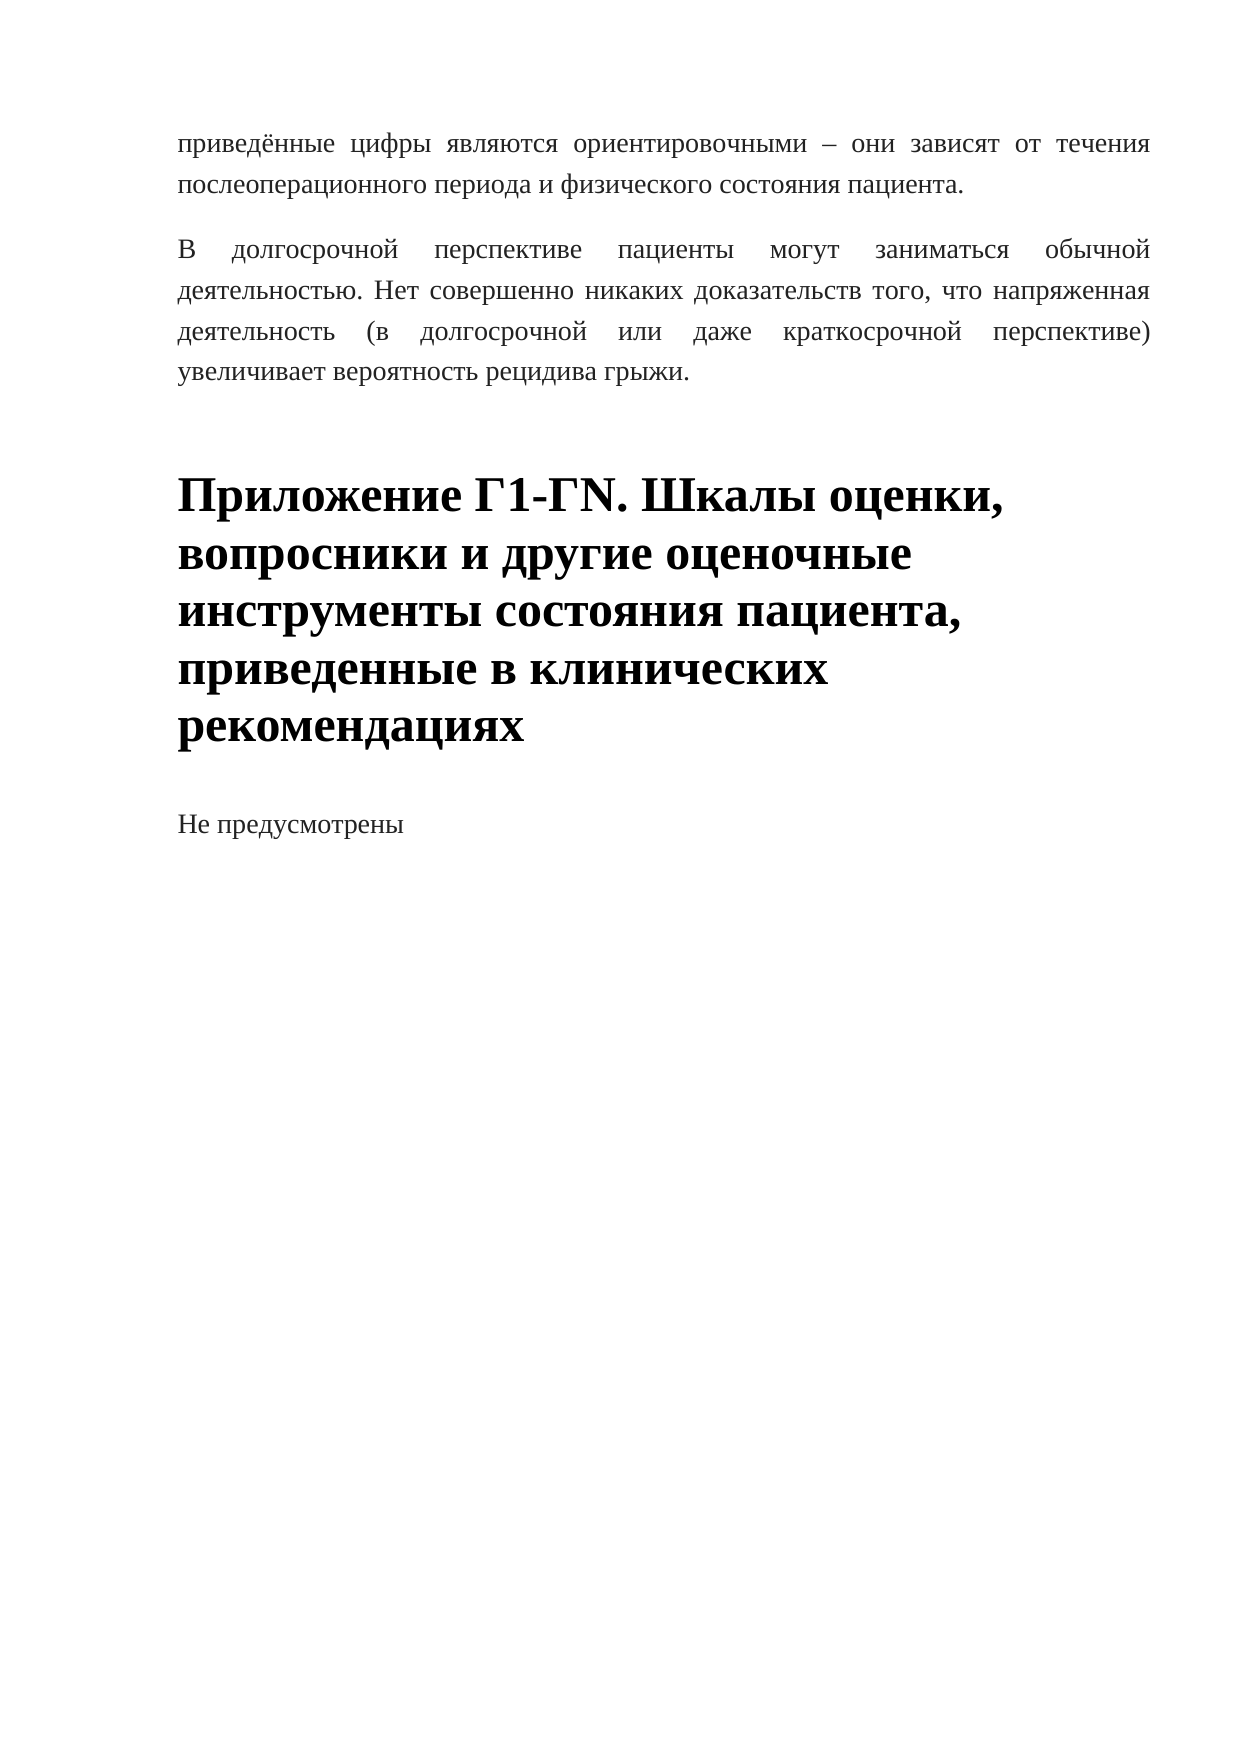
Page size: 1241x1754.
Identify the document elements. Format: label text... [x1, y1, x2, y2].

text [177, 118, 1152, 199]
text Приложение Г1-ГN. Шкалы оценки, вопросники и другие оценочные инструменты состояния пациента, приведенные в клинических рекомендациях [177, 465, 1152, 752]
text Не предусмотрены [177, 799, 1152, 840]
text В долгосрочной перспективе пациенты могут заниматься обычной деятельностью. Нет совершенно никаких доказательств того, что напряженная деятельность (в долгосрочной или даже краткосрочной перспективе) увеличивает вероятность рецидива грыжи. [177, 224, 1152, 387]
